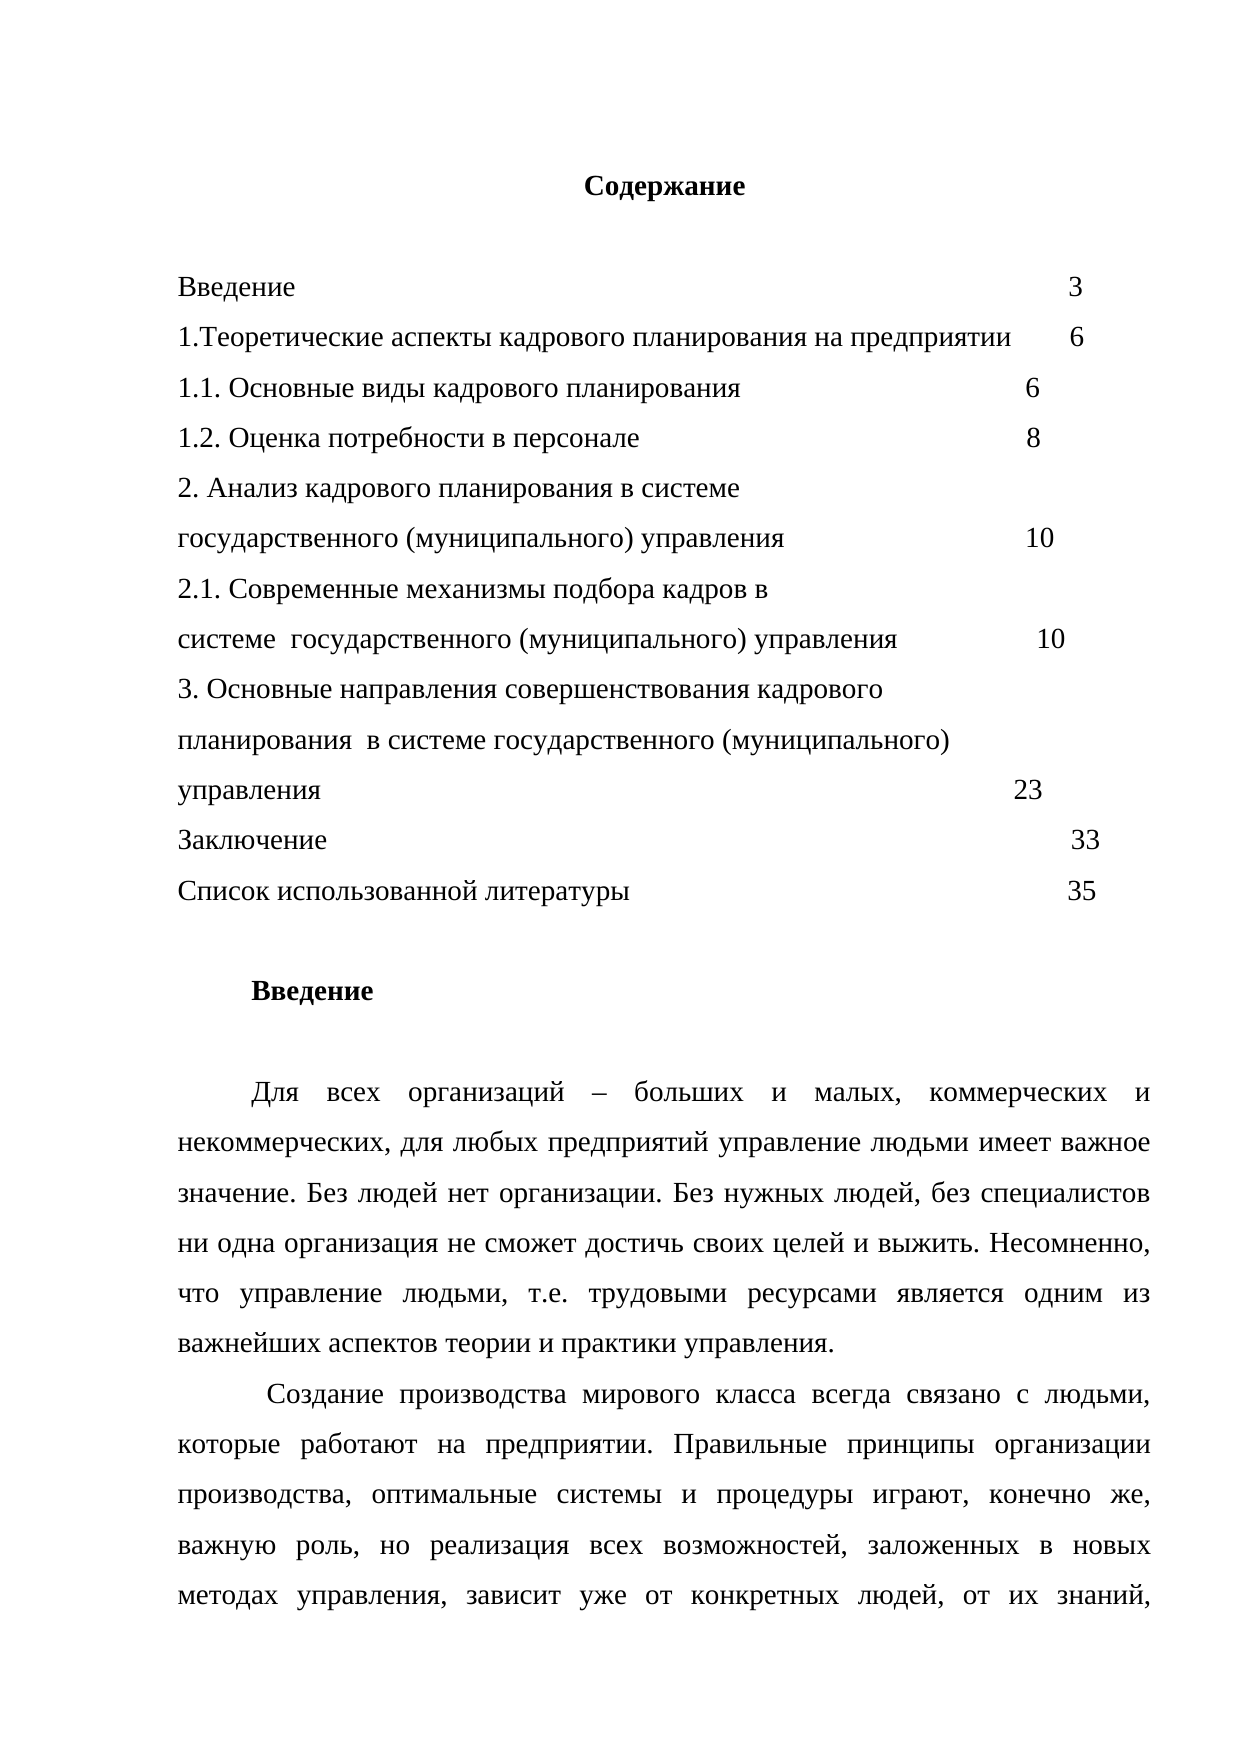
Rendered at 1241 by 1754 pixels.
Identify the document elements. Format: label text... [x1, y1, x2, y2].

text Для всех организаций – больших и малых, коммерческих и некоммерческих, для любых предприятий управление людьми имеет важное значение. Без людей нет организации. Без нужных людей, без специалистов ни одна организация не сможет достичь своих целей и выжить. Несомненно, что управление людьми, т.е. трудовыми ресурсами является одним из важнейших аспектов теории и практики управления. [177, 1074, 1152, 1359]
subtitle 2. Анализ кадрового планирования в системе [177, 470, 1152, 504]
subtitle планирования в системе государственного (муниципального) [177, 722, 1152, 755]
subtitle государственного (муниципального) управления 10 [177, 521, 1152, 554]
subtitle 3. Основные направления совершенствования кадрового [177, 672, 1152, 705]
text Введение 3 1.Теоретические аспекты кадрового планирования на предприятии 6 [177, 269, 1152, 353]
text Содержание [177, 168, 1152, 202]
subtitle 2.1. Современные механизмы подбора кадров в [177, 571, 1152, 604]
subtitle 1.1. Основные виды кадрового планирования 6 [177, 370, 1152, 403]
text Введение [177, 973, 1152, 1007]
subtitle системе государственного (муниципального) управления 10 [177, 621, 1152, 655]
text Заключение 33 Список использованной литературы 35 [177, 822, 1152, 906]
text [177, 1376, 1152, 1611]
subtitle управления 23 [177, 772, 1152, 806]
subtitle 1.2. Оценка потребности в персонале 8 [177, 420, 1152, 453]
